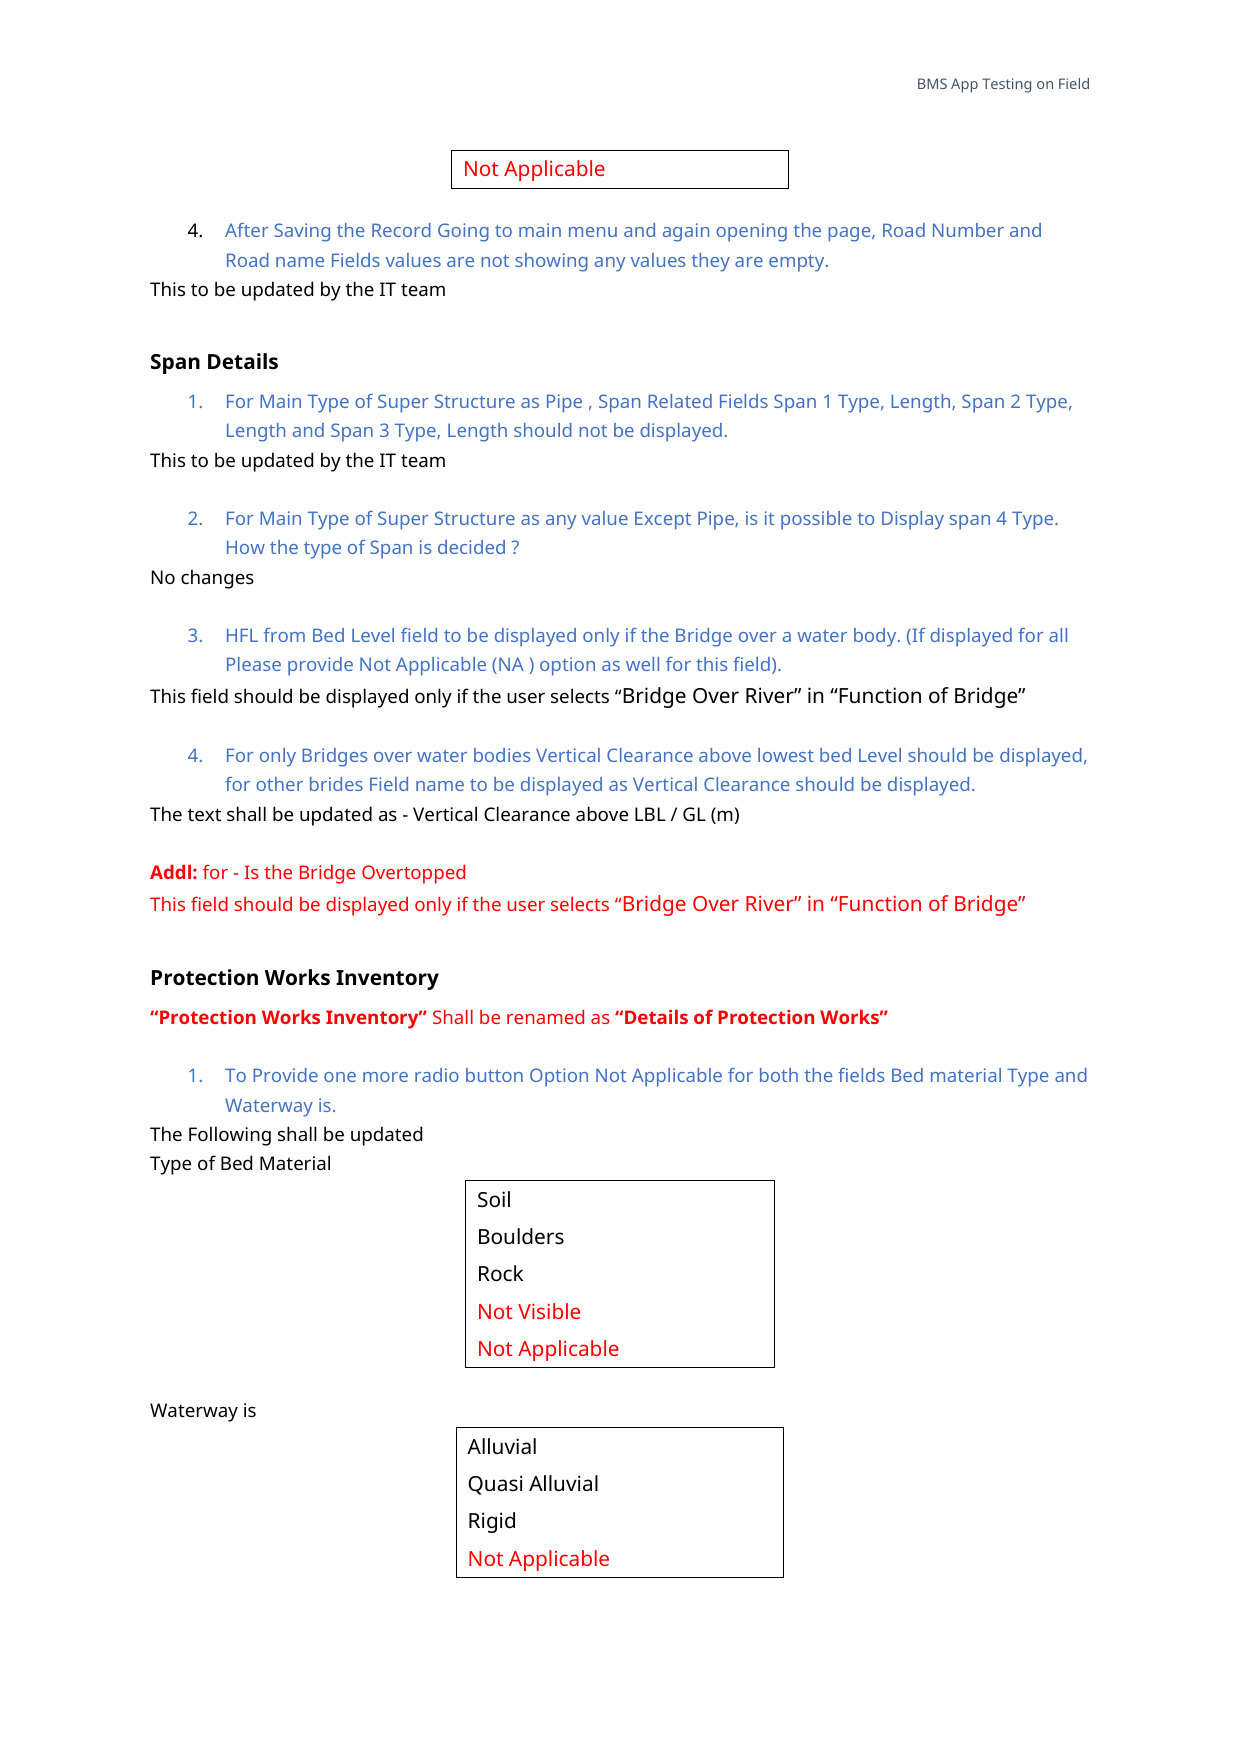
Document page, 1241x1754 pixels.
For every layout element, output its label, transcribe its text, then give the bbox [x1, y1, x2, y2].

table_cell Not Applicable [466, 1330, 774, 1367]
text The Following shall be updated [150, 1121, 1090, 1147]
text Addl: for - Is the Bridge Overtopped [150, 859, 1090, 885]
text This field should be displayed only if the user selects “Bridge Over River” in “Function of Bridge” [150, 681, 1090, 739]
table_cell Quasi Alluvial [457, 1464, 783, 1502]
subtitle Protection Works Inventory [150, 963, 1090, 992]
table_cell Rigid [457, 1502, 783, 1539]
table_header Alluvial [457, 1428, 783, 1464]
text This field should be displayed only if the user selects “Bridge Over River” in “Function of Bridge” [150, 889, 1090, 917]
text This to be updated by the IT team [150, 447, 1090, 502]
table_cell Not Applicable [457, 1539, 783, 1577]
list For Main Type of Super Structure as any value Except Pipe, is it possible to Display span 4 Type. How the type of Span is decided ? [187, 505, 1090, 560]
text “Protection Works Inventory” Shall be renamed as “Details of Protection Works” [150, 1004, 1090, 1030]
text Waterway is [150, 1368, 1090, 1423]
list For Main Type of Super Structure as Pipe , Span Related Fields Span 1 Type, Length, Span 2 Type, Length and Span 3 Type, Length should not be displayed. [187, 388, 1090, 443]
list To Provide one more radio button Option Not Applicable for both the fields Bed material Type and Waterway is. [187, 1063, 1090, 1117]
table_cell Not Visible [466, 1292, 774, 1330]
table_cell Boulders [466, 1217, 774, 1255]
list HFL from Bed Level field to be displayed only if the Bridge over a water body. (If displayed for all Please provide Not Applicable (NA ) option as well for this field). [187, 622, 1090, 677]
table_header Soil [466, 1181, 774, 1217]
list For only Bridges over water bodies Vertical Clearance above lowest bed Level should be displayed, for other brides Field name to be displayed as Vertical Clearance should be displayed. [187, 742, 1090, 797]
subtitle Span Details [150, 347, 1090, 376]
text The text shall be updated as - Vertical Clearance above LBL / GL (m) [150, 801, 1090, 827]
text Type of Bed Material [150, 1151, 1090, 1176]
text This to be updated by the IT team [150, 276, 1090, 331]
table_cell Not Applicable [452, 151, 788, 187]
text No changes [150, 564, 1090, 619]
table_cell Rock [466, 1255, 774, 1292]
list After Saving the Record Going to main menu and again opening the page, Road Number and Road name Fields values are not showing any values they are empty. [187, 218, 1090, 273]
